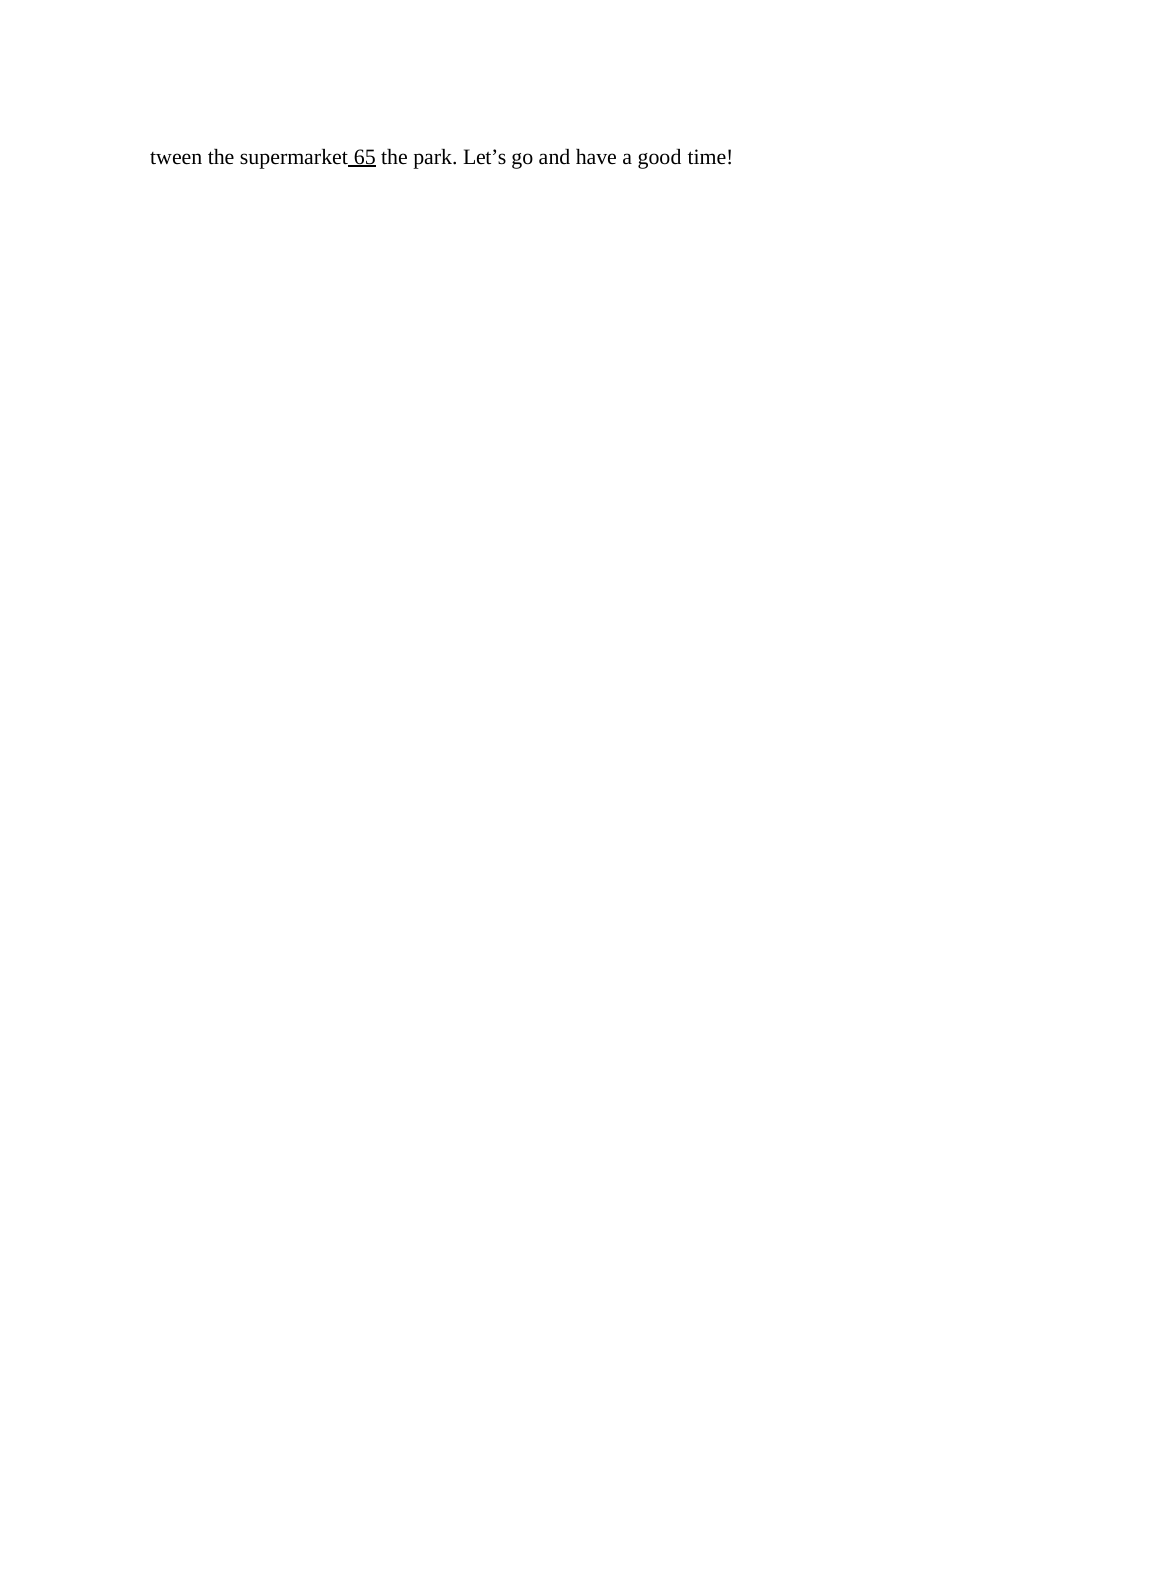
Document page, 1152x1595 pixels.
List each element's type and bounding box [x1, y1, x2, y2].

text [150, 144, 1034, 169]
